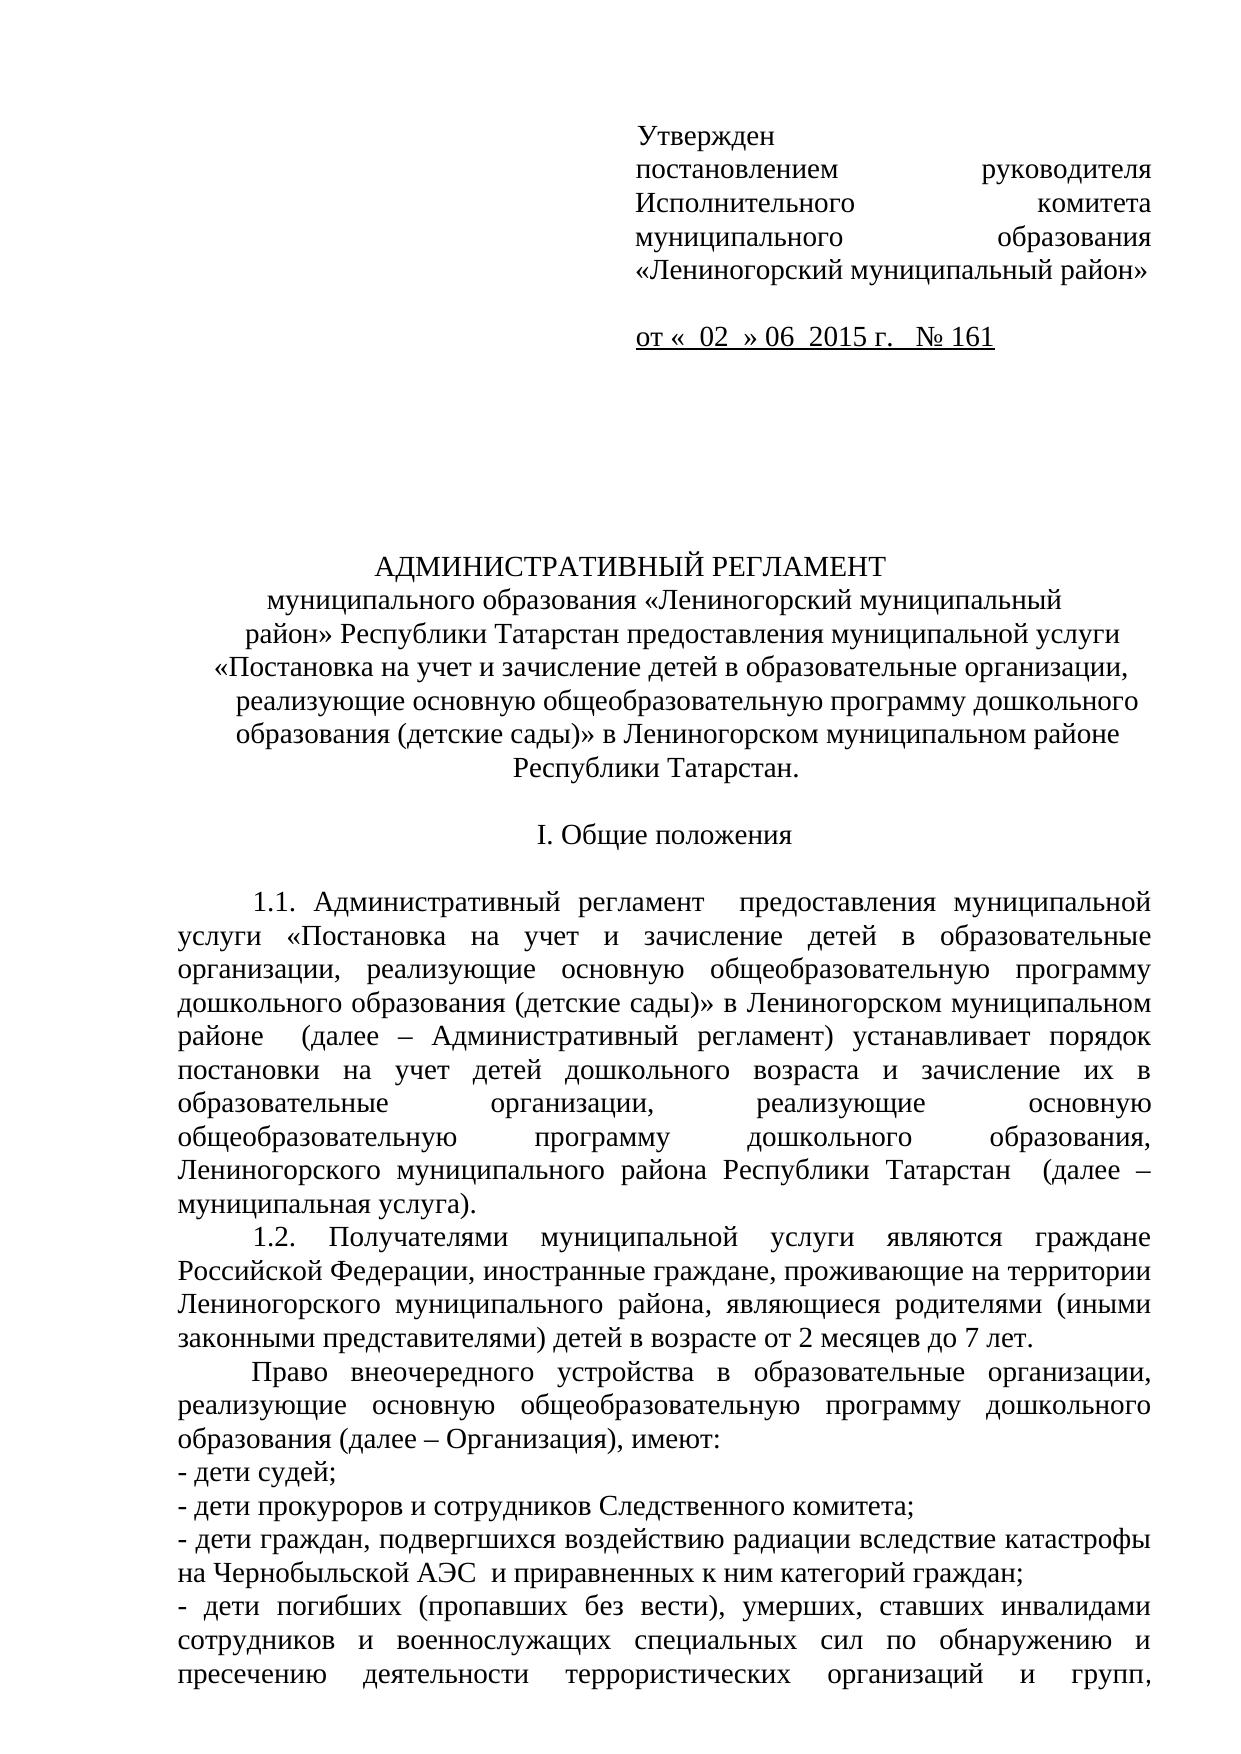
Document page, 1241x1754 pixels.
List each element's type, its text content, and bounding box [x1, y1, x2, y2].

list - дети прокуроров и сотрудников Следственного комитета; [177, 1488, 1152, 1521]
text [177, 1588, 1152, 1691]
text «Постановка на учет и зачисление детей в образовательные организации, [177, 649, 1152, 683]
text - дети судей; [177, 1454, 1152, 1488]
text образования (детские сады)» в Лениногорском муниципальном районе [177, 716, 1152, 750]
text Республики Татарстан. [177, 750, 1152, 783]
list 1.2. Получателями муниципальной услуги являются граждане Российской Федерации, иностранные граждане, проживающие на территории Лениногорского муниципального района, являющиеся родителями (иными законными представителями) детей в возрасте от 2 месяцев до 7 лет. [177, 1219, 1152, 1354]
text 1.1. Административный регламент предоставления муниципальной услуги «Постановка на учет и зачисление детей в образовательные организации, реализующие основную общеобразовательную программу дошкольного образования (детские сады)» в Лениногорском муниципальном районе (далее – Административный регламент) устанавливает порядок постановки на учет детей дошкольного возраста и зачисление их в образовательные организации, реализующие основную общеобразовательную программу дошкольного образования, Лениногорского муниципального района Республики Татарстан (далее – муниципальная услуга). [177, 884, 1152, 1219]
text - дети граждан, подвергшихся воздействию радиации вследствие катастрофы на Чернобыльской АЭС и приравненных к ним категорий граждан; [177, 1521, 1152, 1588]
text I. Общие положения [177, 817, 1152, 851]
text муниципального образования «Лениногорский муниципальный [177, 582, 1152, 616]
text реализующие основную общеобразовательную программу дошкольного [177, 683, 1152, 716]
text АДМИНИСТРАТИВНЫЙ РЕГЛАМЕНТ [177, 549, 1152, 582]
list Право внеочередного устройства в образовательные организации, реализующие основную общеобразовательную программу дошкольного образования (далее – Организация), имеют: [177, 1354, 1152, 1454]
text Утвержден [177, 118, 1152, 152]
text постановлением руководителя Исполнительного комитета муниципального образования «Лениногорский муниципальный район» [635, 152, 1152, 286]
text район» Республики Татарстан предоставления муниципальной услуги [177, 616, 1152, 649]
text от « 02 » 06 2015 г. № 161 [635, 319, 1152, 353]
